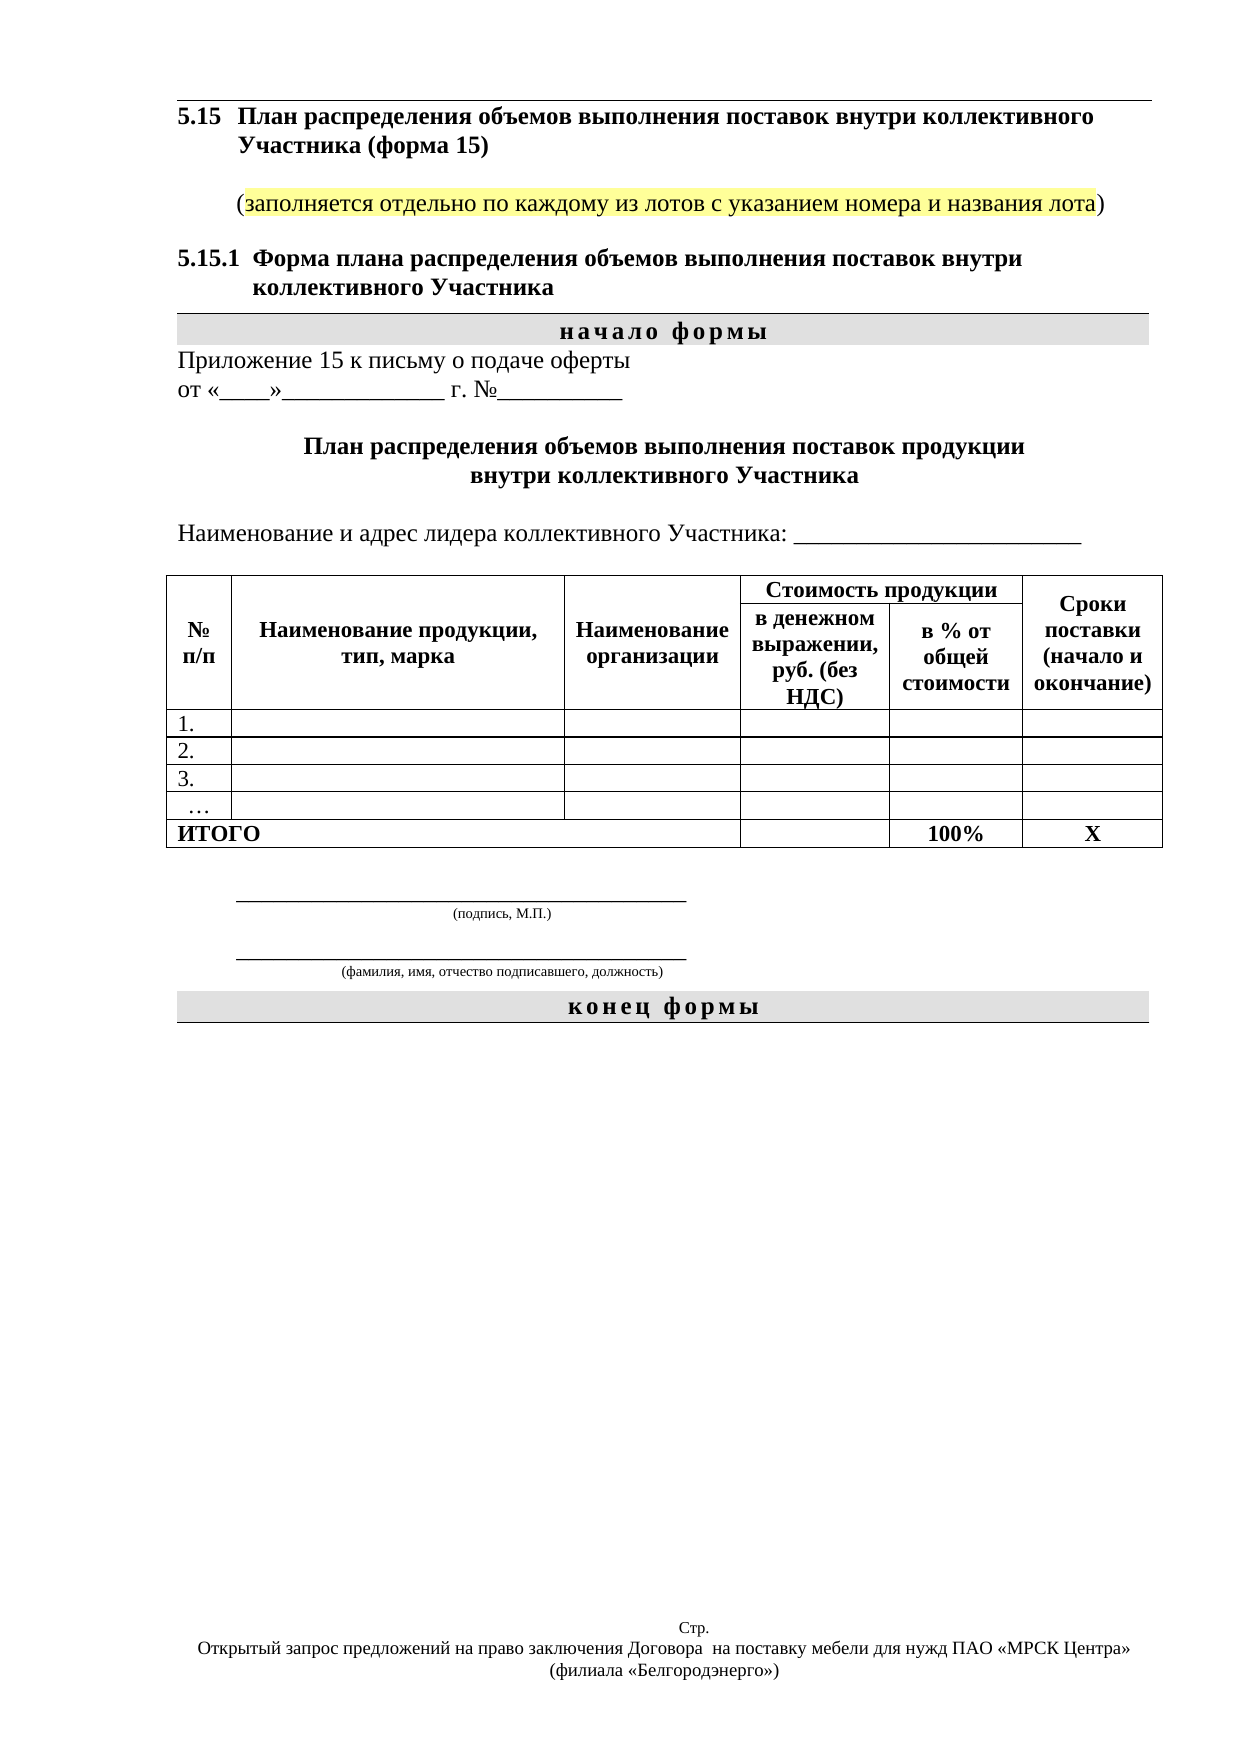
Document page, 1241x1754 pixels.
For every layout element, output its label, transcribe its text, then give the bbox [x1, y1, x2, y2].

table_header Сроки поставки (начало и окончание) [1023, 576, 1162, 709]
table_cell [232, 710, 564, 736]
table_cell [565, 710, 740, 736]
table_cell [1023, 738, 1162, 764]
table_cell 100% [890, 820, 1022, 847]
text Приложение 15 к письму о подаче оферты от «____»_____________ г. №__________ [177, 345, 1152, 403]
table_cell [741, 792, 889, 819]
table_header Стоимость продукции [741, 576, 1022, 603]
table_cell [741, 820, 889, 847]
table_cell Х [1023, 820, 1162, 847]
subtitle Форма плана распределения объемов выполнения поставок внутри коллективного Участника [177, 243, 1152, 301]
text (подпись, М.П.) [177, 905, 768, 934]
table_cell [167, 738, 231, 764]
table_cell … [167, 792, 231, 819]
table_cell [741, 765, 889, 791]
table_cell в % от общей стоимости [890, 604, 1022, 709]
table_cell [890, 710, 1022, 736]
table_cell в денежном выражении, руб. (без НДС) [741, 604, 889, 709]
text (фамилия, имя, отчество подписавшего, должность) [177, 963, 768, 991]
table_cell [167, 710, 231, 736]
table_cell ИТОГО [167, 820, 740, 847]
table_cell [741, 738, 889, 764]
table_cell [1023, 765, 1162, 791]
table_header Наименование продукции, тип, марка [232, 576, 564, 709]
table_cell [167, 765, 231, 791]
subtitle План распределения объемов выполнения поставок внутри коллективного Участника (форма 15) [177, 101, 1152, 158]
table_cell [232, 765, 564, 791]
table_cell [232, 792, 564, 819]
table_cell [1023, 792, 1162, 819]
text ____________________________________ [177, 934, 1152, 963]
table_header № п/п [167, 576, 231, 709]
table_cell [890, 765, 1022, 791]
text конец формы [177, 991, 1149, 1022]
table_cell [890, 792, 1022, 819]
table_cell [1023, 710, 1162, 736]
table_cell [565, 738, 740, 764]
table_cell [890, 738, 1022, 764]
table_header Наименование организации [565, 576, 740, 709]
table_cell [741, 710, 889, 736]
text План распределения объемов выполнения поставок продукции внутри коллективного Участника [177, 431, 1152, 489]
text ____________________________________ [177, 876, 1152, 905]
table_cell [565, 792, 740, 819]
text Наименование и адрес лидера коллективного Участника: _______________________ [177, 518, 1152, 546]
table_cell [232, 738, 564, 764]
text начало формы [177, 314, 1149, 345]
table_cell [565, 765, 740, 791]
